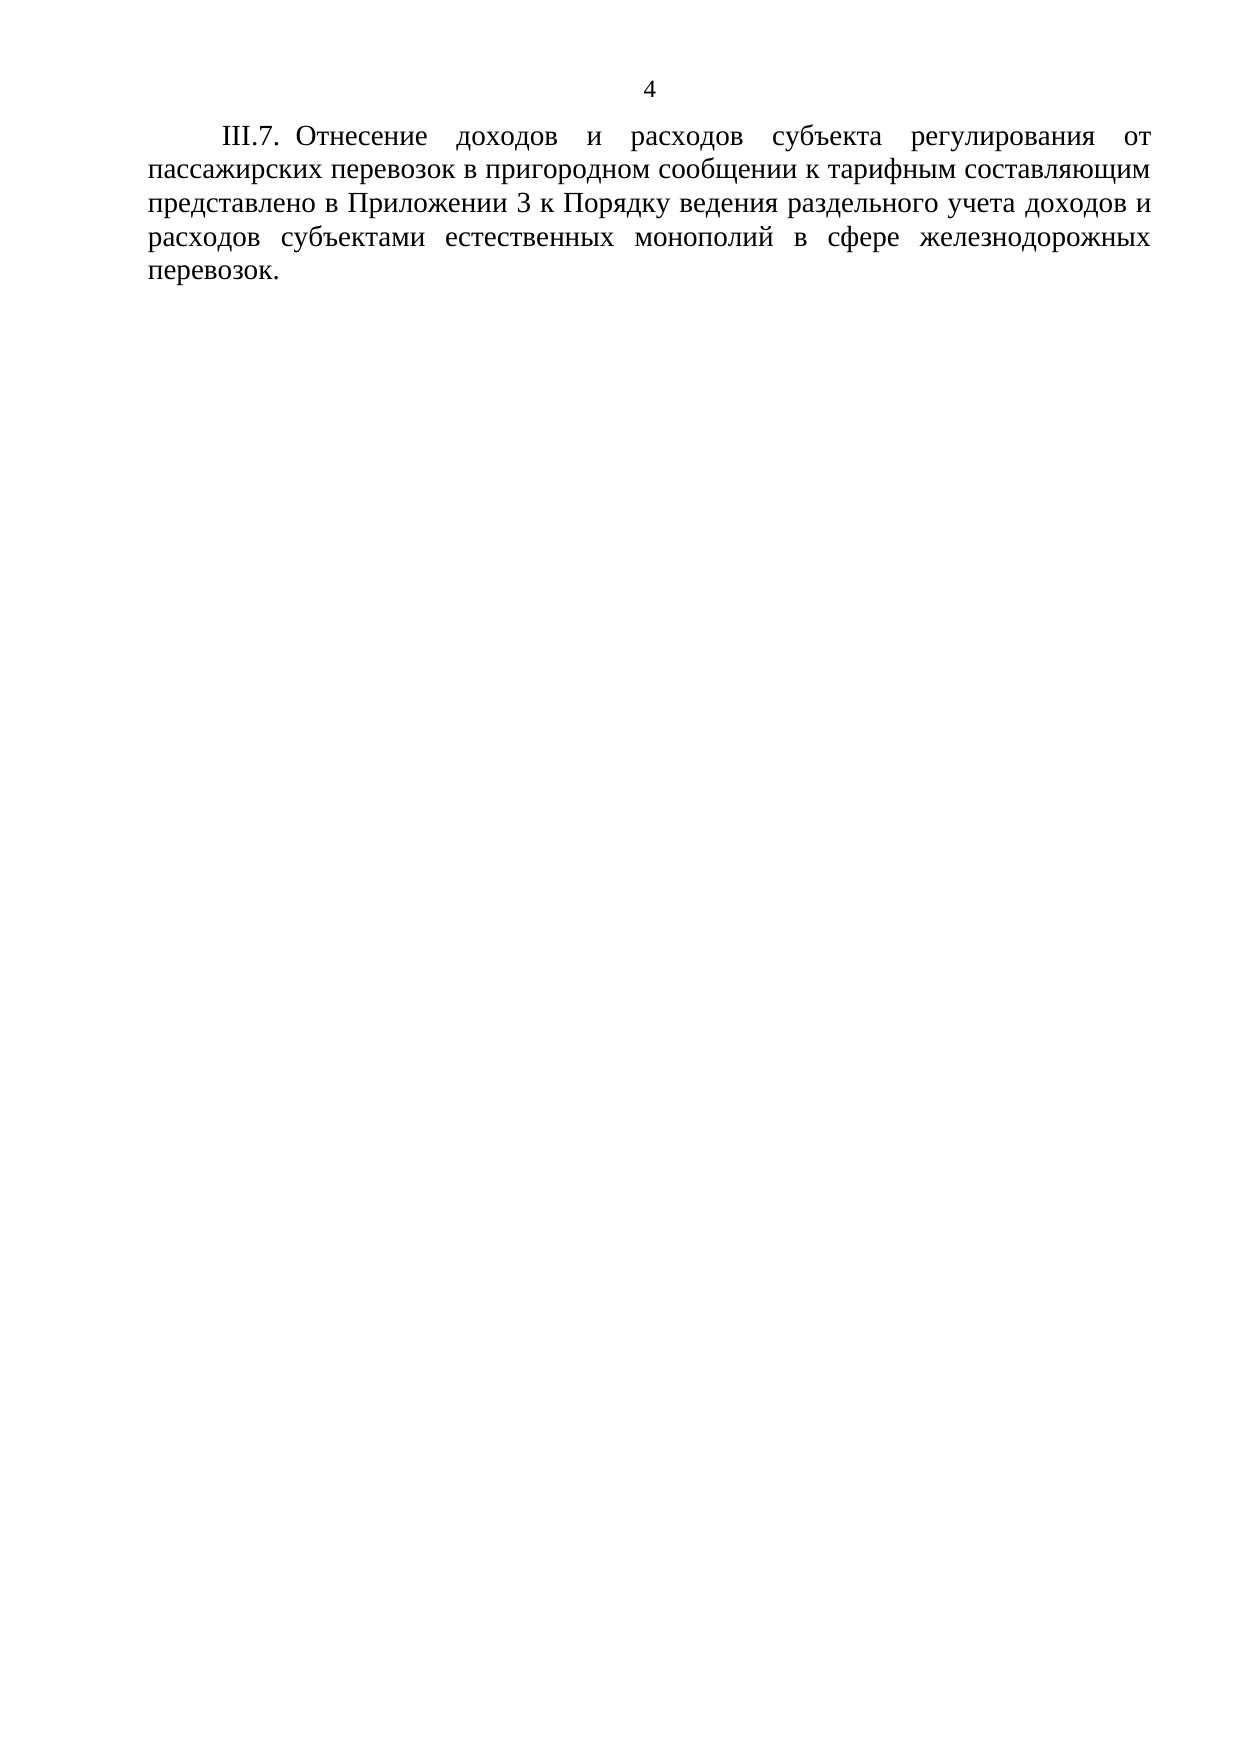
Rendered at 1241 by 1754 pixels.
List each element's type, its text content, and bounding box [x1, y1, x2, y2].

list Отнесение доходов и расходов субъекта регулирования от пассажирских перевозок в пригородном сообщении к тарифным составляющим представлено в Приложении 3 к Порядку ведения раздельного учета доходов и расходов субъектами естественных монополий в сфере железнодорожных перевозок. [148, 118, 1152, 286]
